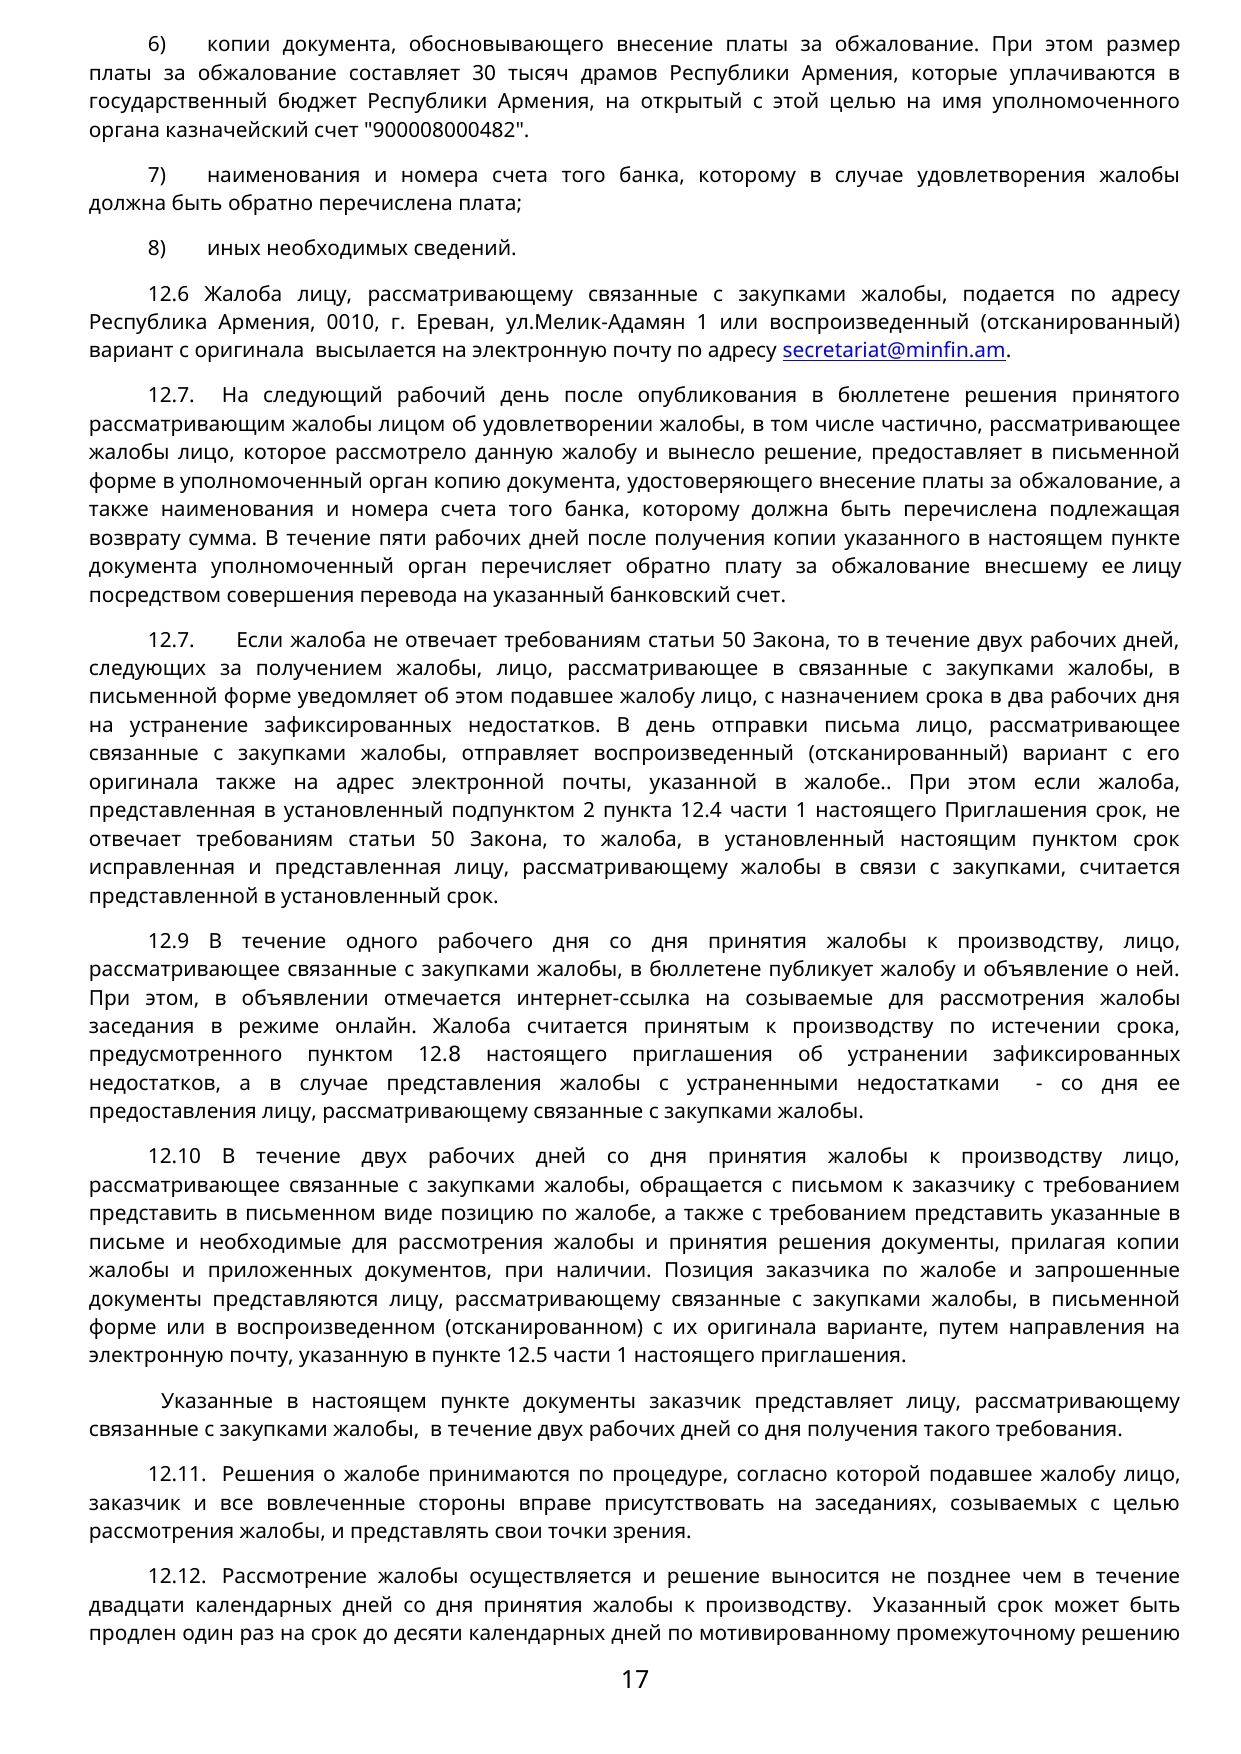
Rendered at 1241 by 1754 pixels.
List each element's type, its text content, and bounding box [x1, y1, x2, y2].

text 12.6 Жалоба лицу, рассматривающему связанные с закупками жалобы, подается по адресу Республика Армения, 0010, г. Ереван, ул.Мелик-Адамян 1 или воспроизведенный (отсканированный) вариант с оригинала высылается на электронную почту по адресу secretariat@minfin.am. [89, 279, 1181, 364]
text 12.10 В течение двух рабочих дней со дня принятия жалобы к производству лицо, рассматривающее связанные с закупками жалобы, обращается с письмом к заказчику с требованием представить в письменном виде позицию по жалобе, а также с требованием представить указанные в письме и необходимые для рассмотрения жалобы и принятия решения документы, прилагая копии жалобы и приложенных документов, при наличии. Позиция заказчика по жалобе и запрошенные документы представляются лицу, рассматривающему связанные с закупками жалобы, в письменной форме или в воспроизведенном (отсканированном) с их оригинала варианте, путем направления на электронную почту, указанную в пункте 12.5 части 1 настоящего приглашения. [89, 1142, 1181, 1369]
text 12.7. Если жалоба не отвечает требованиям статьи 50 Закона, то в течение двух рабочих дней, следующих за получением жалобы, лицо, рассматривающее в связанные с закупками жалобы, в письменной форме уведомляет об этом подавшее жалобу лицо, с назначением срока в два рабочих дня на устранение зафиксированных недостатков. В день отправки письма лицо, рассматривающее связанные с закупками жалобы, отправляет воспроизведенный (отсканированный) вариант с его оригинала также на адрес электронной почты, указаннօй в жалобе.. При этом если жалоба, представленная в установленный подпунктом 2 пункта 12.4 части 1 настоящего Приглашения срок, не отвечает требованиям статьи 50 Закона, то жалоба, в установленный настоящим пунктом срок исправленная и представленная лицу, рассматривающему жалобы в связи с закупками, считается представленной в установленный срок. [89, 625, 1181, 909]
text 6) копии документа, обосновывающего внесение платы за обжалование. При этом размер платы за обжалование составляет 30 тысяч драмов Республики Армения, которые уплачиваются в государственный бюджет Республики Армения, на открытый с этой целью на имя уполномоченного органа казначейский счет "900008000482". [89, 29, 1181, 143]
text 12.9 В течение одного рабочего дня со дня принятия жалобы к производству, лицо, рассматривающее связанные с закупками жалобы, в бюллетене публикует жалобу и объявление о ней. При этом, в объявлении отмечается интернет-ссылка на созываемые для рассмотрения жалобы заседания в режиме онлайн. Жалоба считается принятым к производству по истечении срока, предусмотренного пунктом 12.8 настоящего приглашения об устранении зафиксированных недостатков, а в случае представления жалобы с устраненными недостатками - со дня ее предоставления лицу, рассматривающему связанные с закупками жалобы. [89, 926, 1181, 1125]
text 12.7. На следующий рабочий день после опубликования в бюллетене решения принятого рассматривающим жалобы лицом об удовлетворении жалобы, в том числе частично, рассматривающее жалобы лицо, которое рассмотрело данную жалобу и вынесло решение, предоставляет в письменной форме в уполномоченный орган копию документа, удостоверяющего внесение платы за обжалование, а также наименования и номера счета того банка, которому должна быть перечислена подлежащая возврату сумма. В течение пяти рабочих дней после получения копии указанного в настоящем пункте документа уполномоченный орган перечисляет обратно плату за обжалование внесшему ее лицу посредством совершения перевода на указанный банковский счет. [89, 381, 1181, 608]
text Указанные в настоящем пункте документы заказчик представляет лицу, рассматривающему связанные с закупками жалобы, в течение двух рабочих дней со дня получения такого требования. [89, 1386, 1181, 1443]
text 12.11. Решения о жалобе принимаются по процедуре, согласно которой подавшее жалобу лицо, заказчик и все вовлеченные стороны вправе присутствовать на заседаниях, созываемых с целью рассмотрения жалобы, и представлять свои точки зрения. [89, 1459, 1181, 1544]
text 7) наименования и номера счета того банка, которому в случае удовлетворения жалобы должна быть обратно перечислена плата; [89, 160, 1181, 217]
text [89, 1561, 1181, 1647]
text 8) иных необходимых сведений. [89, 233, 1181, 262]
